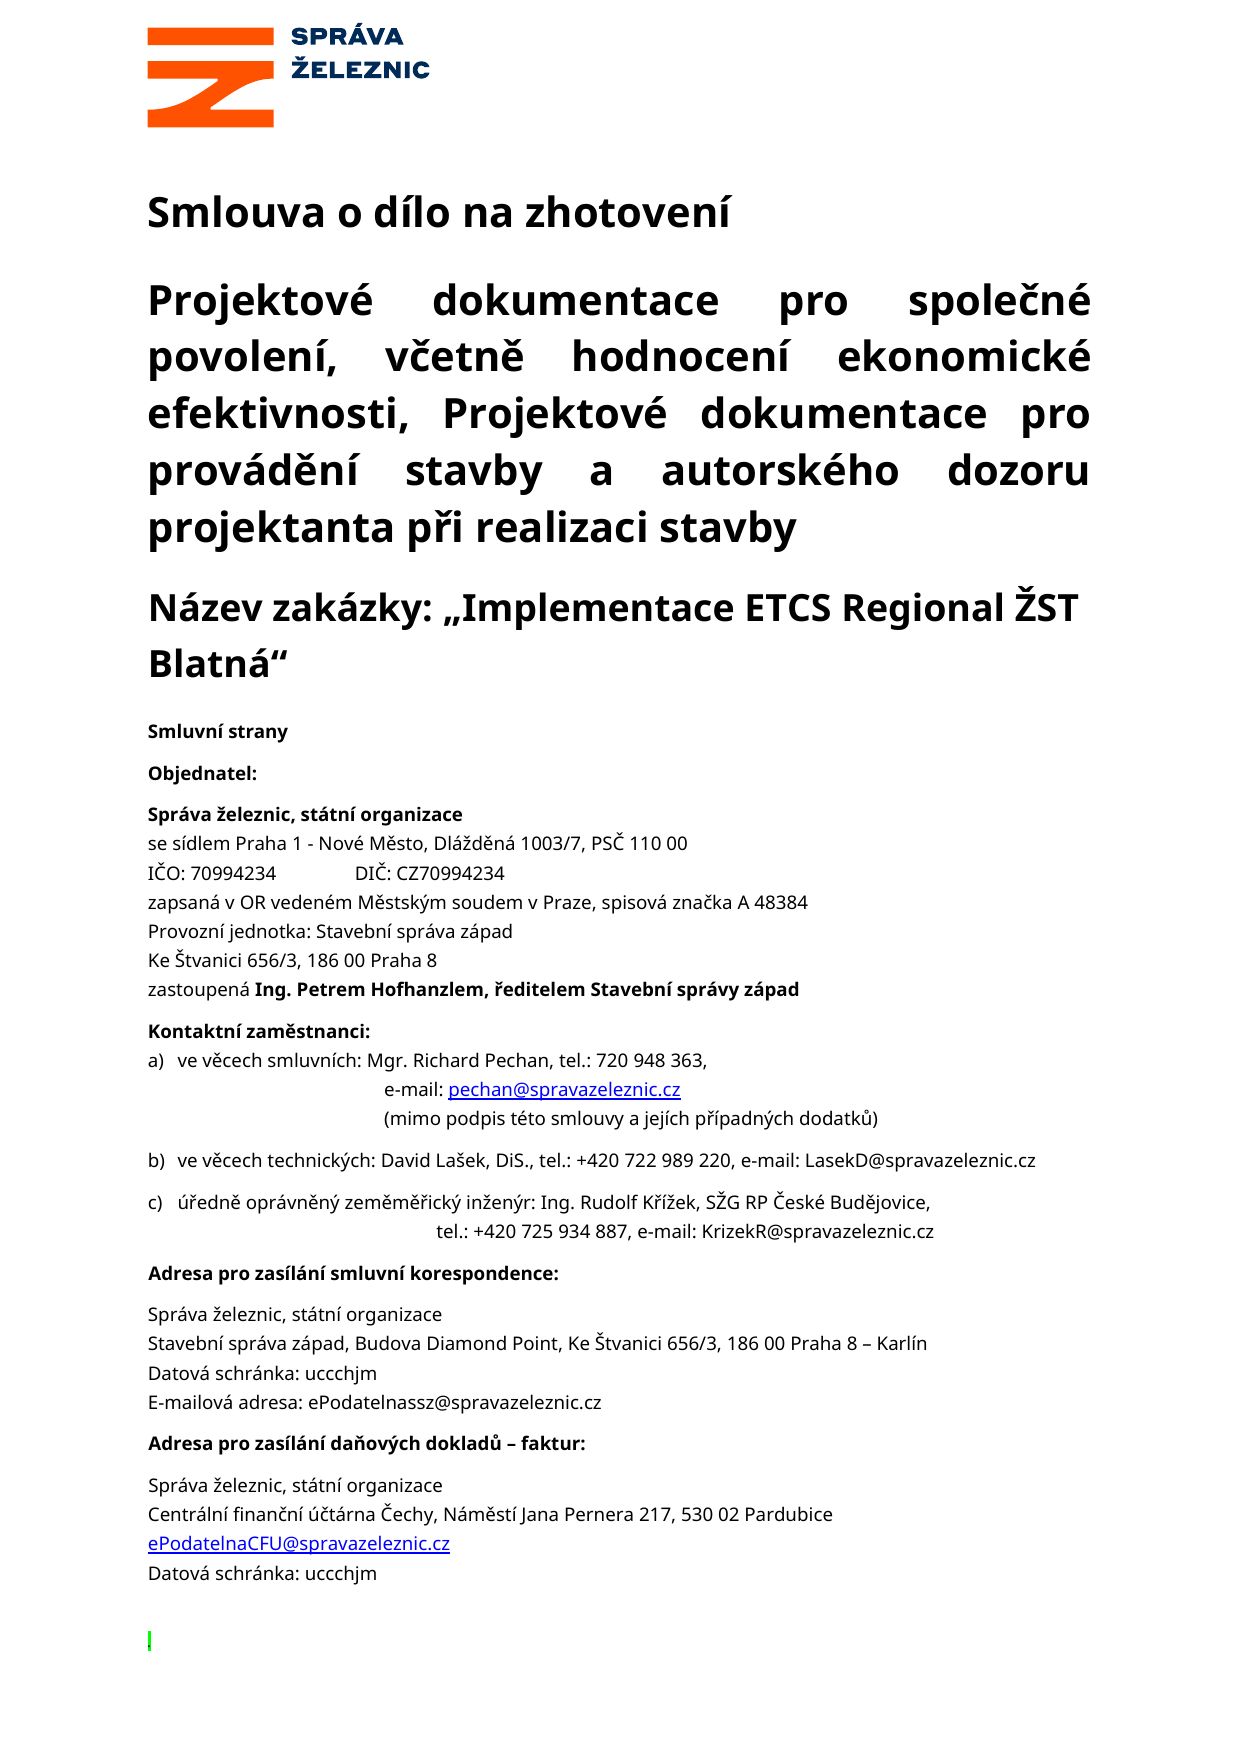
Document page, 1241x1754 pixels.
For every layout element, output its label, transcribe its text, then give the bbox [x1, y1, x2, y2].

text tel.: +420 725 934 887, e-mail: KrizekR@spravazeleznic.cz [373, 1215, 1092, 1244]
list úředně oprávněný zeměměřický inženýr: Ing. Rudolf Křížek, SŽG RP České Budějovice, [148, 1186, 1092, 1215]
list ve věcech technických: David Lašek, DiS., tel.: +420 722 989 220, e-mail: LasekD@spravazeleznic.cz [148, 1144, 1092, 1173]
text Kontaktní zaměstnanci: [148, 1015, 1092, 1044]
text Správa železnic, státní organizace [148, 1298, 1092, 1327]
text Adresa pro zasílání smluvní korespondence: [148, 1257, 1092, 1286]
text Smlouva o dílo na zhotovení [148, 183, 1092, 240]
list ve věcech smluvních: Mgr. Richard Pechan, tel.: 720 948 363, [148, 1044, 1092, 1073]
text E-mailová adresa: ePodatelnassz@spravazeleznic.cz [148, 1386, 1092, 1415]
text zastoupená Ing. Petrem Hofhanzlem, ředitelem Stavební správy západ [148, 973, 1092, 1002]
text e-mail: pechan@spravazeleznic.cz (mimo podpis této smlouvy a jejích případných dodatků) [369, 1073, 1092, 1132]
text Centrální finanční účtárna Čechy, Náměstí Jana Pernera 217, 530 02 Pardubice [148, 1498, 1092, 1527]
text Správa železnic, státní organizace [148, 1469, 1092, 1498]
text Stavební správa západ, Budova Diamond Point, Ke Štvanici 656/3, 186 00 Praha 8 – Karlín [148, 1327, 1092, 1357]
text Datová schránka: uccchjm [148, 1557, 1092, 1586]
title Projektové dokumentace pro společné povolení, včetně hodnocení ekonomické efektivnosti, Projektové dokumentace pro provádění stavby a autorského dozoru projektanta při realizaci stavby [148, 271, 1092, 554]
text Správa železnic, státní organizace [148, 798, 1092, 827]
subtitle Smluvní strany [148, 719, 1092, 744]
text Ke Štvanici 656/3, 186 00 Praha 8 [148, 944, 1092, 973]
text Datová schránka: uccchjm [148, 1357, 1092, 1386]
text se sídlem Praha 1 - Nové Město, Dlážděná 1003/7, PSČ 110 00 [148, 827, 1092, 857]
text IČO: 70994234 DIČ: CZ70994234 [148, 857, 1092, 886]
text Objednatel: [148, 757, 1092, 786]
text Název zakázky: [148, 581, 1092, 688]
text ePodatelnaCFU@spravazeleznic.cz [148, 1527, 1092, 1557]
text zapsaná v OR vedeném Městským soudem v Praze, spisová značka A 48384 [148, 886, 1092, 915]
text Adresa pro zasílání daňových dokladů – faktur: [148, 1427, 1092, 1457]
text Provozní jednotka: Stavební správa západ [148, 915, 1092, 944]
